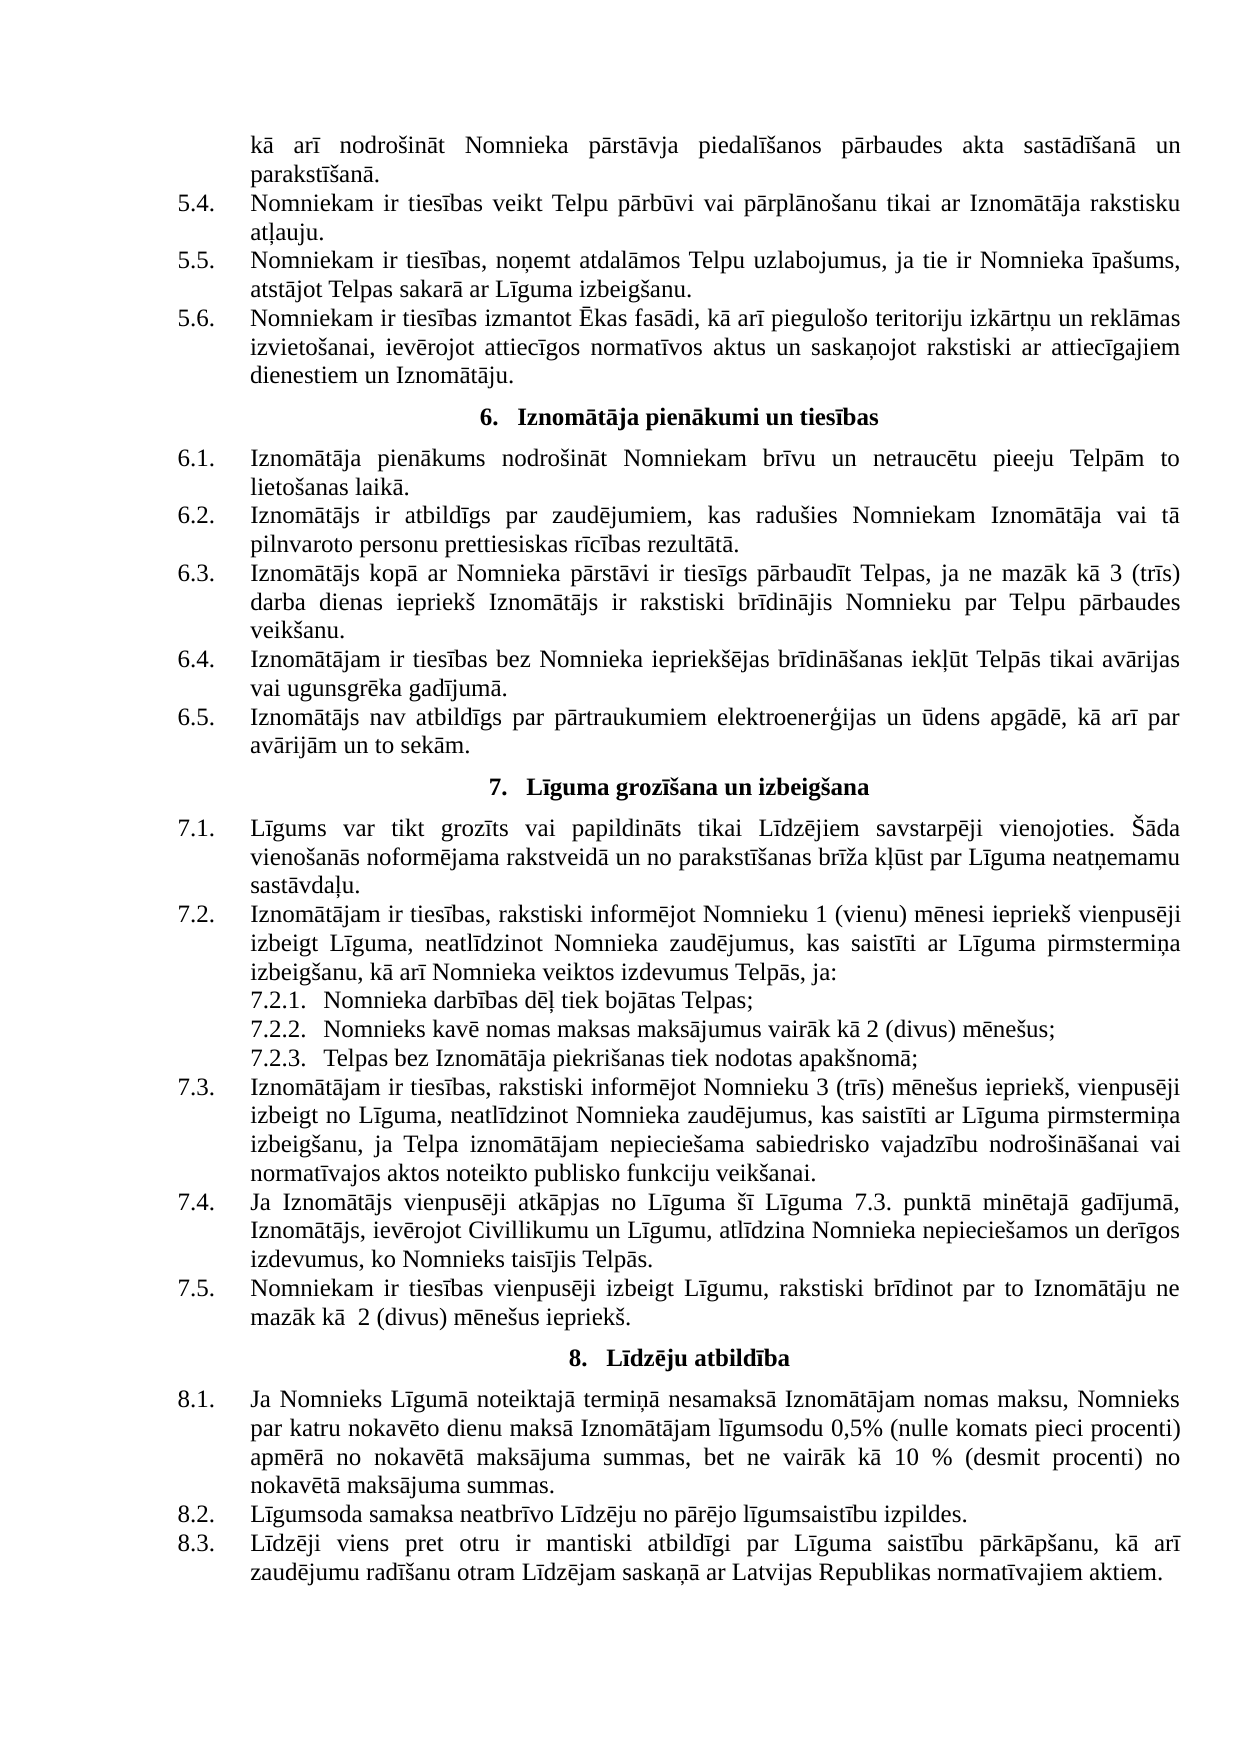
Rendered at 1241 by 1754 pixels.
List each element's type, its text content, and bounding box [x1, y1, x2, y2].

list Nomniekam ir tiesības veikt Telpu pārbūvi vai pārplānošanu tikai ar Iznomātāja rakstisku atļauju. [177, 188, 1181, 246]
list Iznomātājam ir tiesības, rakstiski informējot Nomnieku 3 (trīs) mēnešus iepriekš, vienpusēji izbeigt no Līguma, neatlīdzinot Nomnieka zaudējumus, kas saistīti ar Līguma pirmstermiņa izbeigšanu, ja Telpa iznomātājam nepieciešama sabiedrisko vajadzību nodrošināšanai vai normatīvajos aktos noteikto publisko funkciju veikšanai. [177, 1072, 1181, 1187]
list Telpas bez Iznomātāja piekrišanas tiek nodotas apakšnomā; [250, 1043, 1181, 1072]
list Līgumsoda samaksa neatbrīvo Līdzēju no pārējo līgumsaistību izpildes. [177, 1499, 1181, 1528]
list Iznomātājs nav atbildīgs par pārtraukumiem elektroenerģijas un ūdens apgādē, kā arī par avārijām un to sekām. [177, 702, 1181, 759]
list Līguma grozīšana un izbeigšana [177, 772, 1181, 801]
list Iznomātājam ir tiesības, rakstiski informējot Nomnieku 1 (vienu) mēnesi iepriekš vienpusēji izbeigt Līguma, neatlīdzinot Nomnieka zaudējumus, kas saistīti ar Līguma pirmstermiņa izbeigšanu, kā arī Nomnieka veiktos izdevumus Telpās, ja: [177, 899, 1181, 986]
list Nomnieka darbības dēļ tiek bojātas Telpas; [250, 986, 1181, 1014]
list Iznomātāja pienākums nodrošināt Nomniekam brīvu un netraucētu pieeju Telpām to lietošanas laikā. [177, 443, 1181, 501]
list Nomniekam ir tiesības izmantot Ēkas fasādi, kā arī piegulošo teritoriju izkārtņu un reklāmas izvietošanai, ievērojot attiecīgos normatīvos aktus un saskaņojot rakstiski ar attiecīgajiem dienestiem un Iznomātāju. [177, 303, 1181, 389]
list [177, 131, 1181, 188]
list Nomniekam ir tiesības, noņemt atdalāmos Telpu uzlabojumus, ja tie ir Nomnieka īpašums, atstājot Telpas sakarā ar Līguma izbeigšanu. [177, 246, 1181, 303]
list Ja Iznomātājs vienpusēji atkāpjas no Līguma šī Līguma 7.3. punktā minētajā gadījumā, Iznomātājs, ievērojot Civillikumu un Līgumu, atlīdzina Nomnieka nepieciešamos un derīgos izdevumus, ko Nomnieks taisījis Telpās. [177, 1187, 1181, 1273]
list Līdzēji viens pret otru ir mantiski atbildīgi par Līguma saistību pārkāpšanu, kā arī zaudējumu radīšanu otram Līdzējam saskaņā ar Latvijas Republikas normatīvajiem aktiem. [177, 1528, 1181, 1586]
list Līdzēju atbildība [177, 1343, 1181, 1372]
list Nomnieks kavē nomas maksas maksājumus vairāk kā 2 (divus) mēnešus; [250, 1014, 1181, 1043]
list Iznomātājs kopā ar Nomnieka pārstāvi ir tiesīgs pārbaudīt Telpas, ja ne mazāk kā 3 (trīs) darba dienas iepriekš Iznomātājs ir rakstiski brīdinājis Nomnieku par Telpu pārbaudes veikšanu. [177, 558, 1181, 644]
list Ja Nomnieks Līgumā noteiktajā termiņā nesamaksā Iznomātājam nomas maksu, Nomnieks par katru nokavēto dienu maksā Iznomātājam līgumsodu 0,5% (nulle komats pieci procenti) apmērā no nokavētā maksājuma summas, bet ne vairāk kā 10 % (desmit procenti) no nokavētā maksājuma summas. [177, 1384, 1181, 1499]
list Iznomātājs ir atbildīgs par zaudējumiem, kas radušies Nomniekam Iznomātāja vai tā pilnvaroto personu prettiesiskas rīcības rezultātā. [177, 501, 1181, 558]
list Līgums var tikt grozīts vai papildināts tikai Līdzējiem savstarpēji vienojoties. Šāda vienošanās noformējama rakstveidā un no parakstīšanas brīža kļūst par Līguma neatņemamu sastāvdaļu. [177, 813, 1181, 899]
list Iznomātājam ir tiesības bez Nomnieka iepriekšējas brīdināšanas iekļūt Telpās tikai avārijas vai ugunsgrēka gadījumā. [177, 644, 1181, 702]
list Iznomātāja pienākumi un tiesības [177, 402, 1181, 431]
list Nomniekam ir tiesības vienpusēji izbeigt Līgumu, rakstiski brīdinot par to Iznomātāju ne mazāk kā 2 (divus) mēnešus iepriekš. [177, 1273, 1181, 1331]
